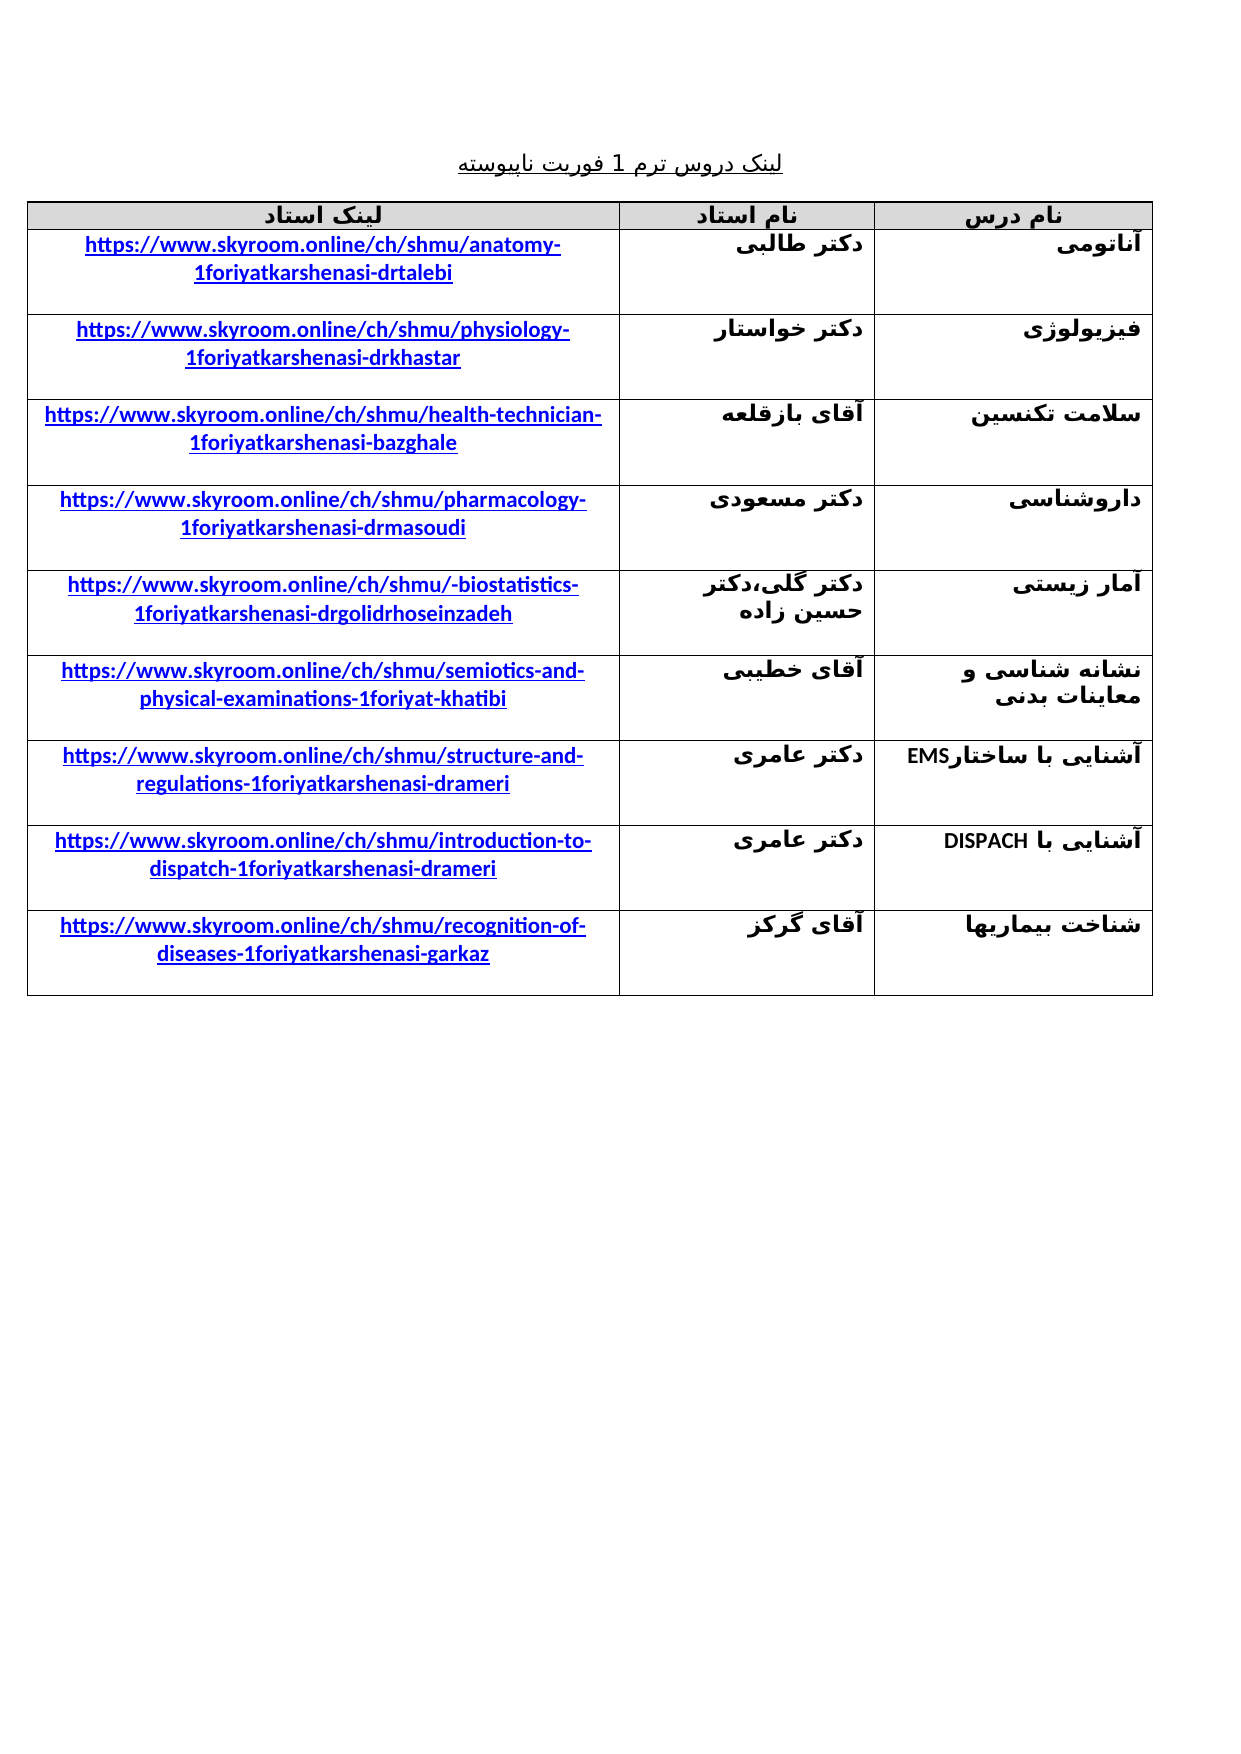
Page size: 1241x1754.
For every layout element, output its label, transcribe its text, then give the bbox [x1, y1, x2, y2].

table_cell نشانه شناسی و معاینات بدنی [875, 656, 1152, 740]
table_cell آشنایی با ساختارEMS [875, 741, 1152, 825]
table_cell شناخت بیماریها [875, 911, 1152, 995]
table_cell دکتر طالبی [620, 230, 874, 314]
text لینک دروس ترم 1 فوریت ناپیوسته [150, 150, 1090, 177]
table_cell https://www.skyroom.online/ch/shmu/introduction-to-dispatch-1foriyatkarshenasi-drameri [28, 826, 619, 910]
table_cell دکتر گلی،دکتر حسین زاده [620, 571, 874, 655]
table_cell https://www.skyroom.online/ch/shmu/structure-and-regulations-1foriyatkarshenasi-drameri [28, 741, 619, 825]
table_cell سلامت تکنسین [875, 400, 1152, 484]
table_header لینک استاد [28, 203, 619, 229]
table_cell آقای گرکز [620, 911, 874, 995]
table_cell آناتومی [875, 230, 1152, 314]
table_cell داروشناسی [875, 486, 1152, 569]
table_cell آقای خطیبی [620, 656, 874, 740]
table_cell https://www.skyroom.online/ch/shmu/health-technician-1foriyatkarshenasi-bazghale [28, 400, 619, 484]
table_header نام استاد [620, 203, 874, 229]
table_cell https://www.skyroom.online/ch/shmu/physiology-1foriyatkarshenasi-drkhastar [28, 315, 619, 399]
table_cell فیزیولوژی [875, 315, 1152, 399]
table_cell https://www.skyroom.online/ch/shmu/semiotics-and-physical-examinations-1foriyat-khatibi [28, 656, 619, 740]
table_cell https://www.skyroom.online/ch/shmu/recognition-of-diseases-1foriyatkarshenasi-garkaz [28, 911, 619, 995]
table_cell آقای بازقلعه [620, 400, 874, 484]
table_cell آشنایی با DISPACH [875, 826, 1152, 910]
table_cell https://www.skyroom.online/ch/shmu/-biostatistics-1foriyatkarshenasi-drgolidrhoseinzadeh [28, 571, 619, 655]
table_cell https://www.skyroom.online/ch/shmu/pharmacology-1foriyatkarshenasi-drmasoudi [28, 486, 619, 569]
table_cell آمار زیستی [875, 571, 1152, 655]
table_cell دکتر عامری [620, 741, 874, 825]
table_cell دکتر خواستار [620, 315, 874, 399]
table_cell دکتر مسعودی [620, 486, 874, 569]
table_cell https://www.skyroom.online/ch/shmu/anatomy-1foriyatkarshenasi-drtalebi [28, 230, 619, 314]
table_cell دکتر عامری [620, 826, 874, 910]
table_header نام درس [875, 203, 1152, 229]
